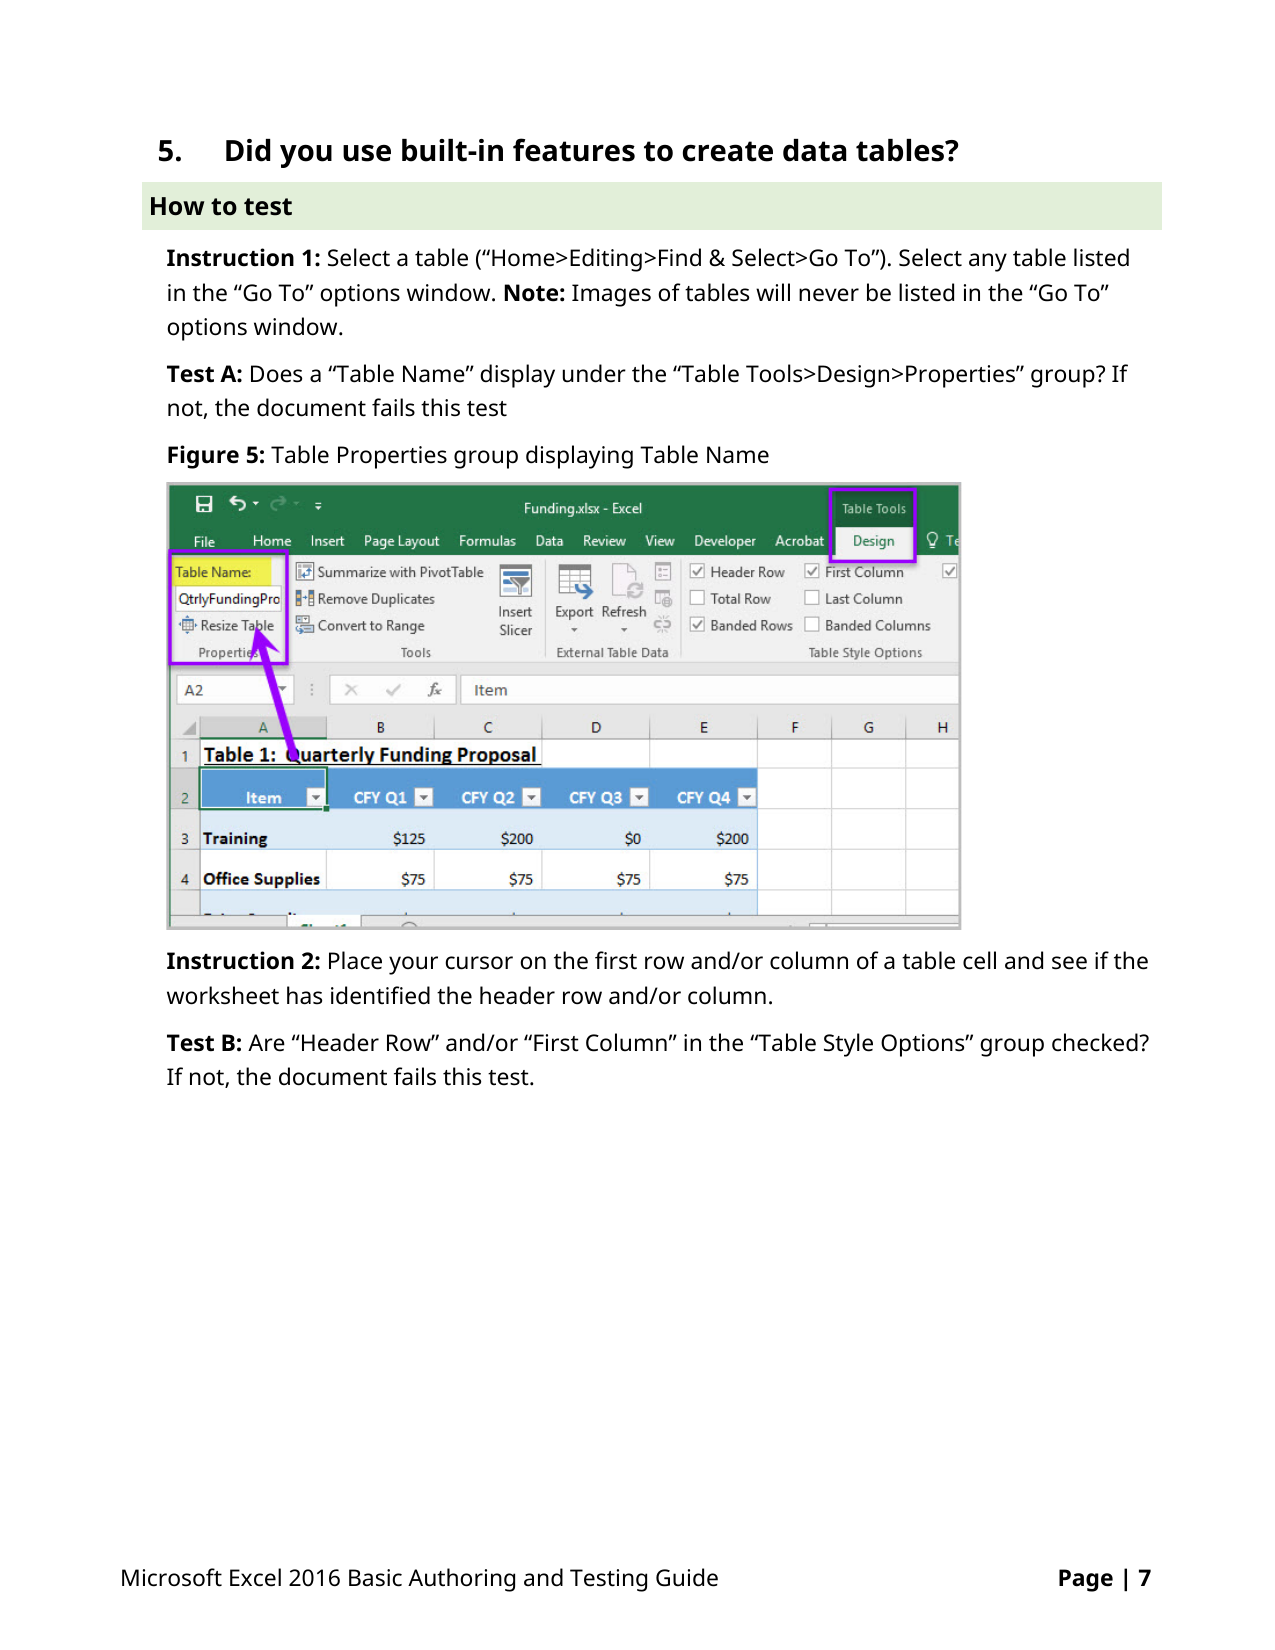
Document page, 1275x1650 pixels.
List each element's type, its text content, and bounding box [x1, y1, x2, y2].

text Figure 5: Table Properties group displaying Table Name [166, 439, 1155, 470]
text Test B: Are “Header Row” and/or “First Column” in the “Table Style Options” group checked? If not, the document fails this test. [166, 1026, 1155, 1092]
text Test A: Does a “Table Name” display under the “Table Tools>Design>Properties” group? If not, the document fails this test [166, 358, 1155, 423]
subtitle Did you use built-in features to create data tables? [157, 130, 1155, 170]
picture [166, 482, 962, 930]
text Instruction 2: Place your cursor on the first row and/or column of a table cell and see if the worksheet has identified the header row and/or column. [166, 945, 1155, 1011]
text Instruction 1: Select a table (“Home>Editing>Find & Select>Go To”). Select any table listed in the “Go To” options window. Note: Images of tables will never be listed in the “Go To” options window. [166, 242, 1155, 342]
text How to test [147, 187, 1157, 225]
